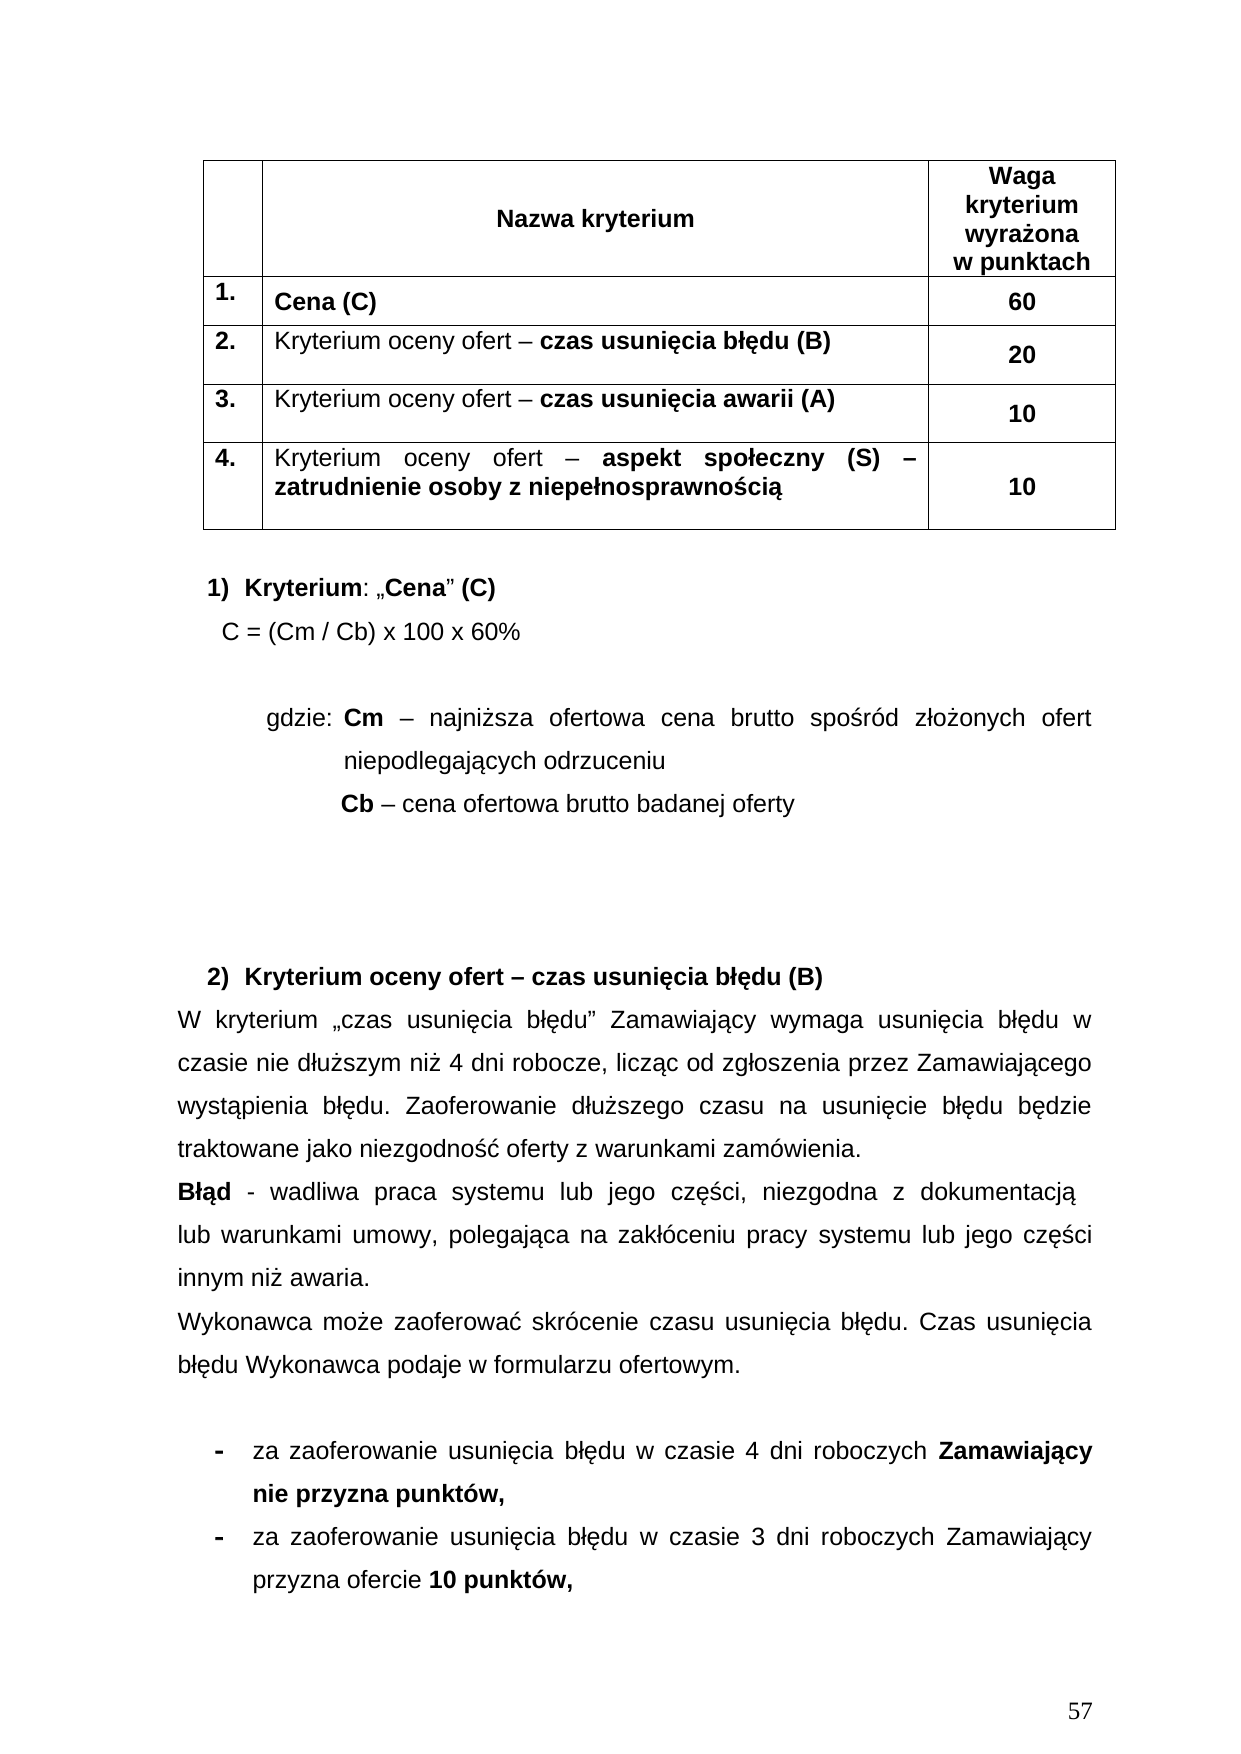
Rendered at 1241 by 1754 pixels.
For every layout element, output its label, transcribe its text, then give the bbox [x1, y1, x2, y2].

table_cell Kryterium oceny ofert – czas usunięcia błędu (B) [263, 326, 928, 383]
list gdzie: Cm – najniższa ofertowa cena brutto spośród złożonych ofert niepodlegających odrzuceniu [266, 703, 1093, 775]
list Kryterium oceny ofert – czas usunięcia błędu (B) [207, 962, 1093, 990]
table_header Nazwa kryterium [263, 161, 928, 276]
table_cell 20 [929, 326, 1115, 383]
table_cell 3. [204, 385, 262, 442]
list za zaoferowanie usunięcia błędu w czasie 4 dni roboczych Zamawiający nie przyzna punktów, [215, 1436, 1093, 1508]
text W kryterium „czas usunięcia błędu” Zamawiający wymaga usunięcia błędu w czasie nie dłuższym niż 4 dni robocze, licząc od zgłoszenia przez Zamawiającego wystąpienia błędu. Zaoferowanie dłuższego czasu na usunięcie błędu będzie traktowane jako niezgodność oferty z warunkami zamówienia. [177, 1005, 1093, 1163]
text Błąd - wadliwa praca systemu lub jego części, niezgodna z dokumentacją lub warunkami umowy, polegająca na zakłóceniu pracy systemu lub jego części innym niż awaria. [177, 1177, 1093, 1292]
table_cell 10 [929, 443, 1115, 529]
list C = (Cm / Cb) x 100 x 60% [148, 617, 1093, 645]
table_header Waga kryterium wyrażona w punktach [929, 161, 1115, 276]
table_cell Kryterium oceny ofert – aspekt społeczny (S) – zatrudnienie osoby z niepełnosprawnością [263, 443, 928, 529]
table_cell 1. [204, 277, 262, 325]
list za zaoferowanie usunięcia błędu w czasie 3 dni roboczych Zamawiający przyzna ofercie 10 punktów, [215, 1522, 1093, 1594]
table_cell Kryterium oceny ofert – czas usunięcia awarii (A) [263, 385, 928, 442]
table_cell 10 [929, 385, 1115, 442]
list Kryterium: „Cena” (C) [207, 573, 1093, 602]
list Cb – cena ofertowa brutto badanej oferty [223, 789, 1093, 818]
table_cell Cena (C) [263, 277, 928, 325]
text Wykonawca może zaoferować skrócenie czasu usunięcia błędu. Czas usunięcia błędu Wykonawca podaje w formularzu ofertowym. [177, 1307, 1093, 1378]
table_cell 60 [929, 277, 1115, 325]
table_header [204, 161, 262, 276]
table_cell 4. [204, 443, 262, 529]
table_cell 2. [204, 326, 262, 383]
